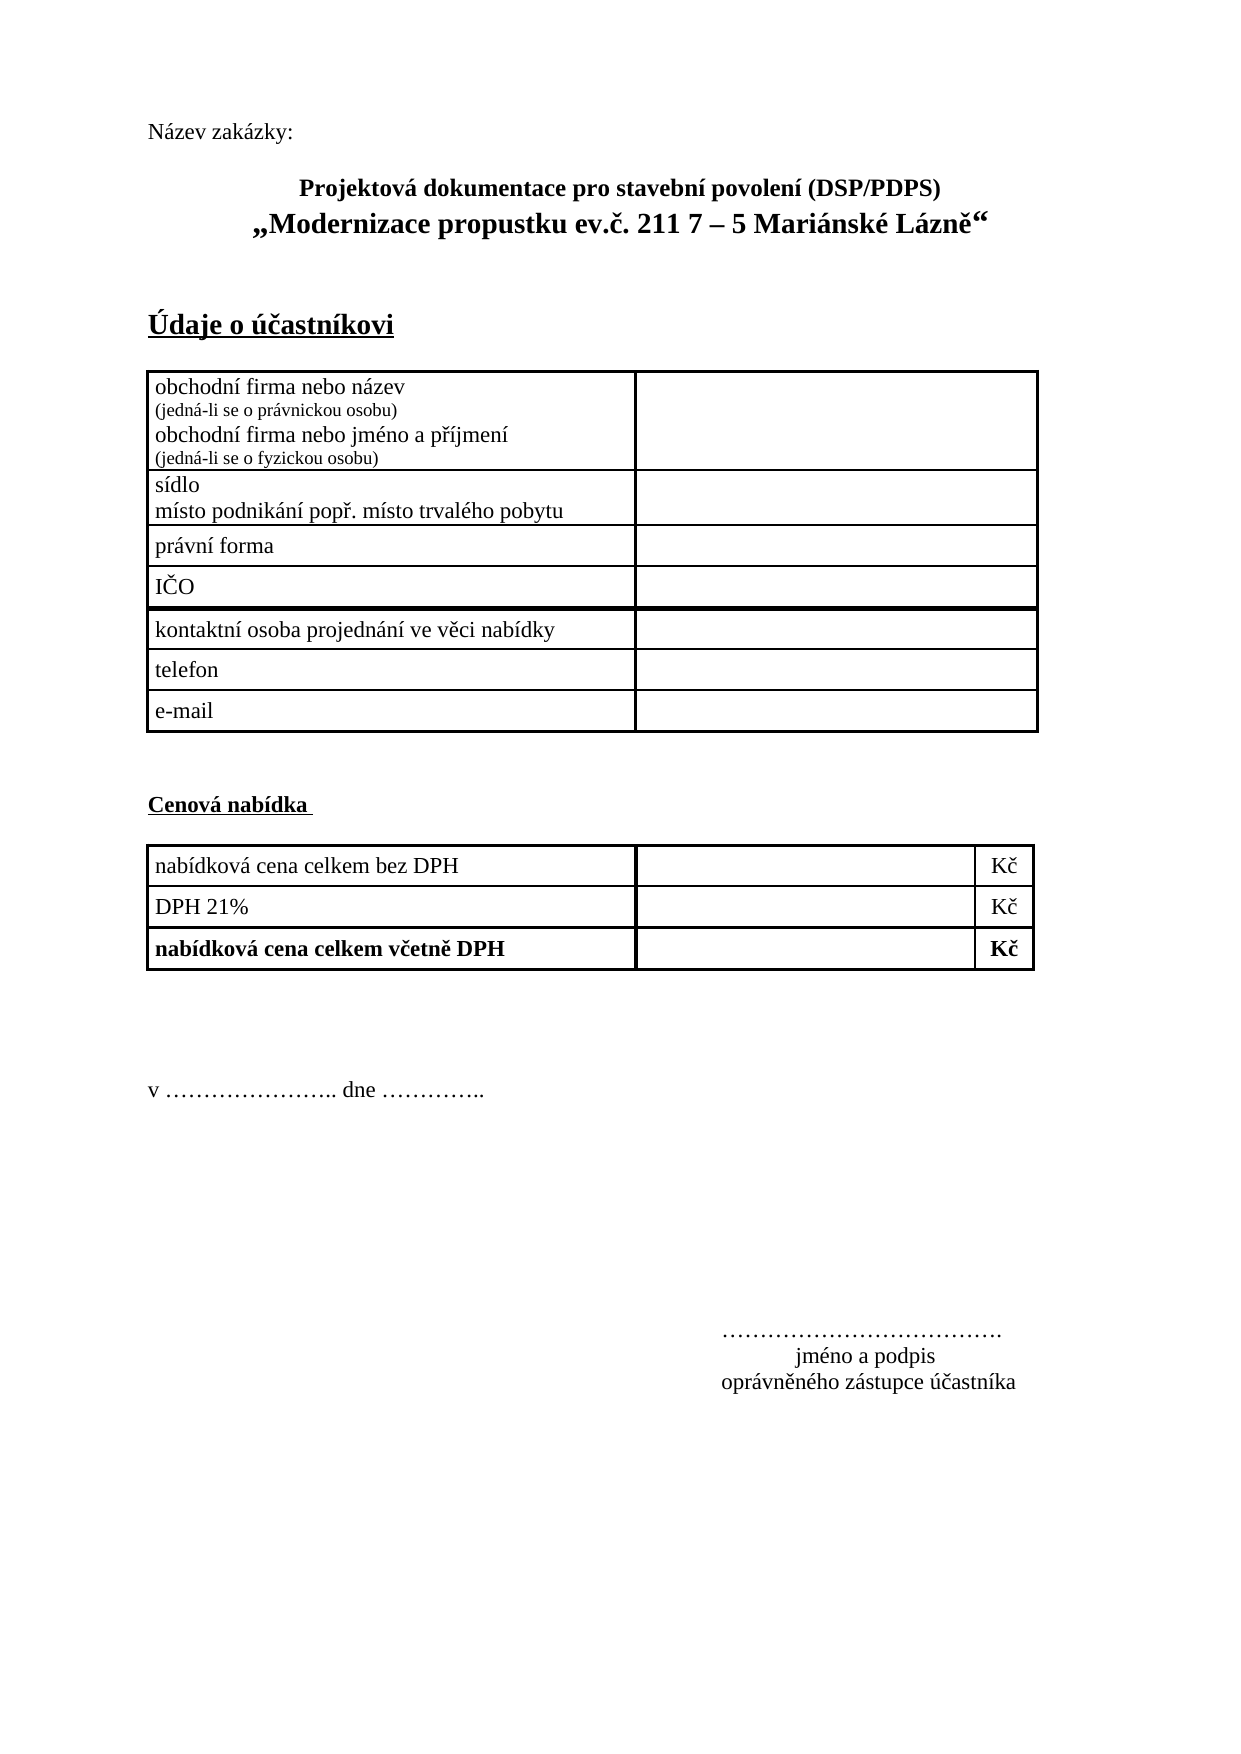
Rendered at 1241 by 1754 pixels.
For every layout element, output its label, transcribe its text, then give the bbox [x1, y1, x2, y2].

table_header obchodní firma nebo název (jedná-li se o právnickou osobu) obchodní firma nebo jméno a příjmení (jedná-li se o fyzickou osobu) [149, 373, 634, 469]
table_cell telefon [149, 650, 634, 689]
text „Modernizace propustku ev.č. 211 7 – 5 Mariánské Lázně“ [148, 202, 1092, 240]
table_cell e-mail [149, 691, 634, 730]
table_cell sídlo místo podnikání popř. místo trvalého pobytu [149, 471, 634, 523]
table_cell Kč [976, 929, 1032, 968]
table_cell [638, 929, 974, 968]
table_cell Kč [976, 887, 1032, 926]
text ………………………………. [664, 1316, 1092, 1342]
table_cell nabídková cena celkem včetně DPH [149, 929, 634, 968]
text v ………………….. dne ………….. [148, 1076, 1092, 1102]
text jméno a podpis [590, 1342, 1092, 1368]
table_cell IČO [149, 567, 634, 606]
table_header [637, 373, 1036, 469]
table_cell [637, 650, 1036, 689]
table_header nabídková cena celkem bez DPH [149, 847, 634, 885]
text Projektová dokumentace pro stavební povolení (DSP/PDPS) [148, 173, 1092, 202]
table_header Kč [976, 847, 1032, 885]
table_cell [638, 887, 974, 926]
text oprávněného zástupce účastníka [590, 1368, 1092, 1395]
subtitle Cenová nabídka [148, 791, 1092, 817]
table_cell [637, 691, 1036, 730]
table_cell [637, 567, 1036, 606]
table_cell DPH 21% [149, 887, 634, 926]
table_cell právní forma [149, 526, 634, 565]
table_header [638, 847, 974, 885]
table_cell [637, 526, 1036, 565]
table_cell [637, 471, 1036, 523]
subtitle Údaje o účastníkovi [148, 307, 1092, 341]
text Název zakázky: [148, 118, 1092, 144]
table_cell [637, 611, 1036, 647]
table_cell kontaktní osoba projednání ve věci nabídky [149, 611, 634, 647]
